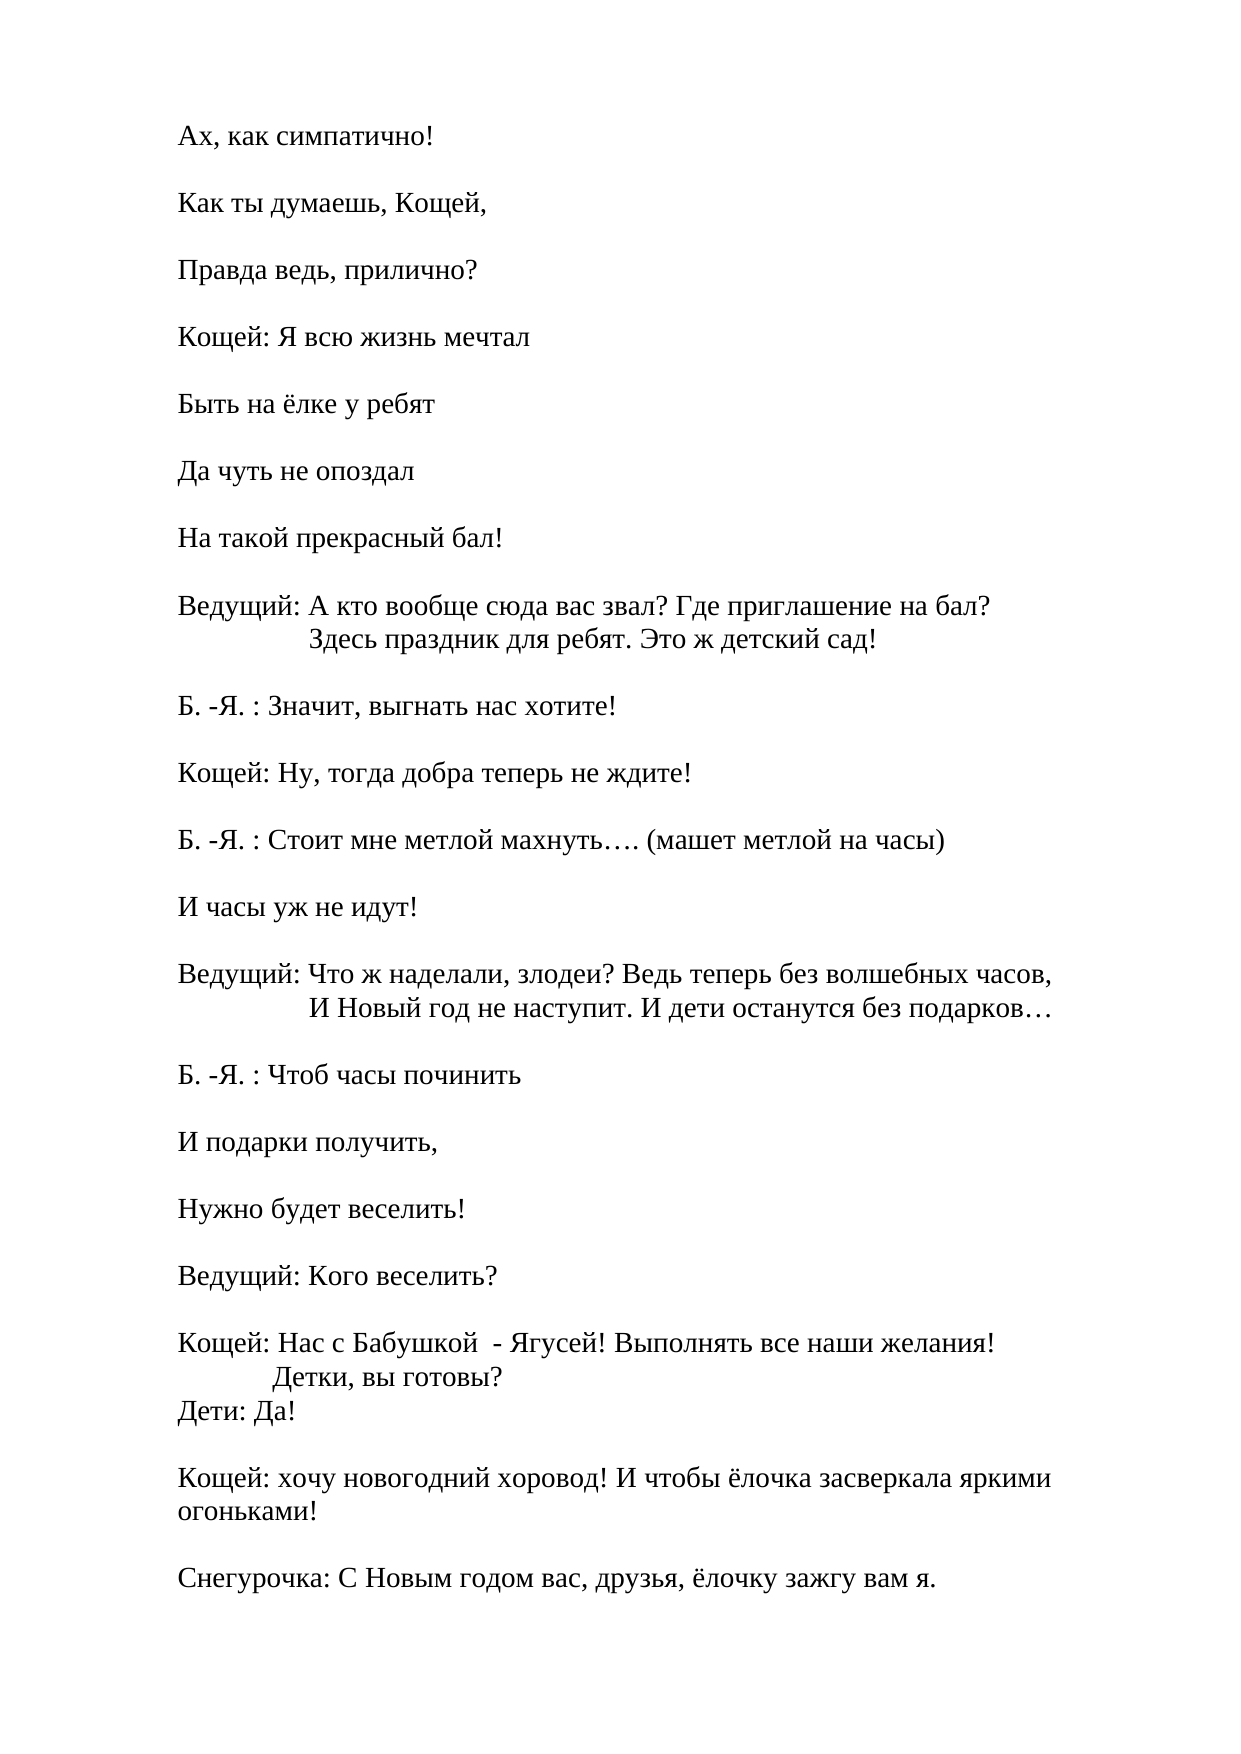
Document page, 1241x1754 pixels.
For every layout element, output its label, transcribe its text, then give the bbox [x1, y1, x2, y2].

text Ведущий: Что ж наделали, злодеи? Ведь теперь без волшебных часов, [177, 957, 1152, 990]
text Снегурочка: С Новым годом вас, друзья, ёлочку зажгу вам я. [177, 1560, 1152, 1594]
text Дети: Да! [177, 1393, 1152, 1426]
text Детки, вы готовы? [177, 1359, 1152, 1393]
text Правда ведь, прилично? [177, 252, 1152, 286]
text Здесь праздник для ребят. Это ж детский сад! [177, 621, 1152, 655]
text На такой прекрасный бал! [177, 521, 1152, 554]
text И подарки получить, [177, 1124, 1152, 1158]
text Да чуть не опоздал [177, 453, 1152, 487]
text Ах, как симпатично! [177, 118, 1152, 152]
text Быть на ёлке у ребят [177, 386, 1152, 420]
text Как ты думаешь, Кощей, [177, 185, 1152, 219]
text Ведущий: Кого веселить? [177, 1258, 1152, 1292]
text Б. -Я. : Стоит мне метлой махнуть…. (машет метлой на часы) [177, 822, 1152, 856]
text Б. -Я. : Чтоб часы починить [177, 1057, 1152, 1091]
text Кощей: Ну, тогда добра теперь не ждите! [177, 755, 1152, 789]
text И часы уж не идут! [177, 889, 1152, 923]
text Кощей: Нас с Бабушкой - Ягусей! Выполнять все наши желания! [177, 1326, 1152, 1359]
text Кощей: Я всю жизнь мечтал [177, 319, 1152, 353]
text Кощей: хочу новогодний хоровод! И чтобы ёлочка засверкала яркими огоньками! [177, 1460, 1152, 1527]
text И Новый год не наступит. И дети останутся без подарков… [177, 990, 1152, 1024]
text Ведущий: А кто вообще сюда вас звал? Где приглашение на бал? [177, 588, 1152, 621]
text Нужно будет веселить! [177, 1191, 1152, 1225]
text Б. -Я. : Значит, выгнать нас хотите! [177, 688, 1152, 722]
